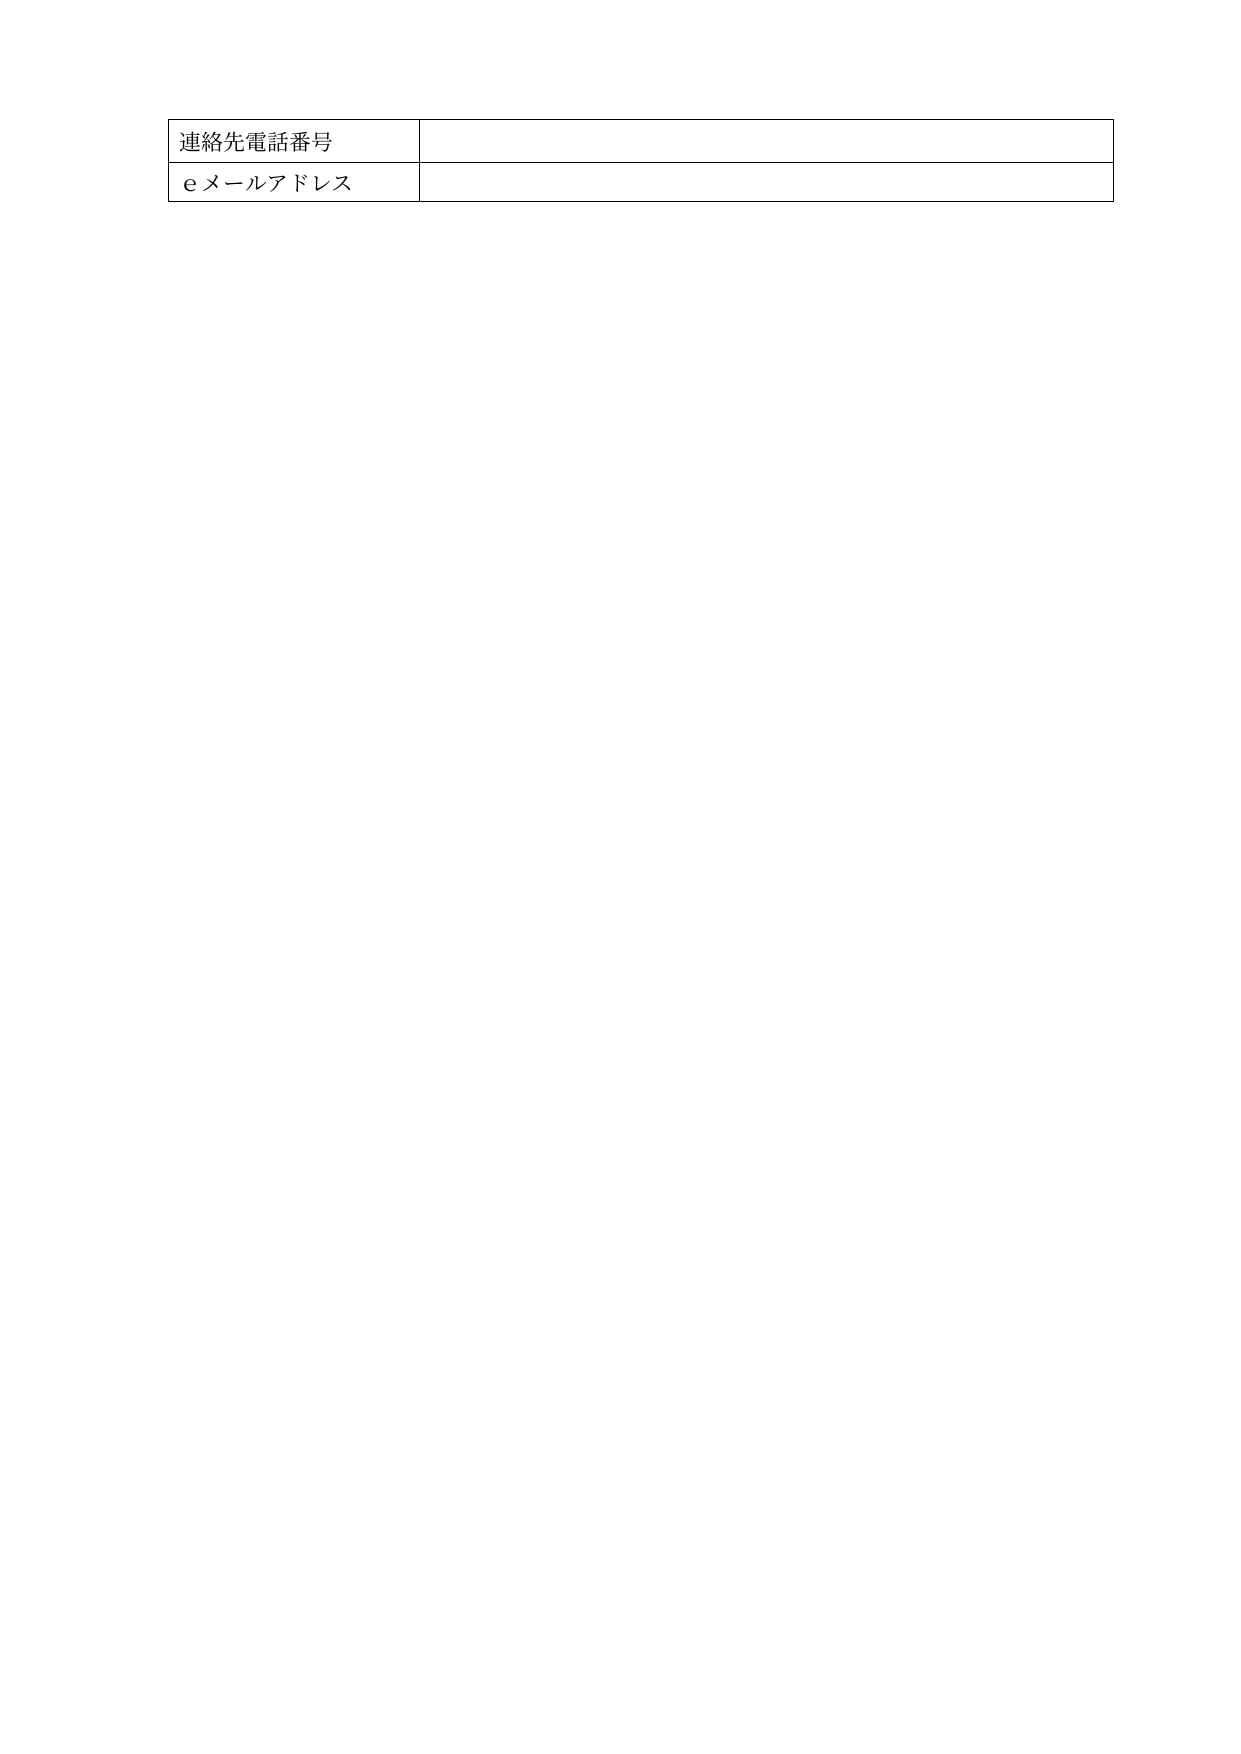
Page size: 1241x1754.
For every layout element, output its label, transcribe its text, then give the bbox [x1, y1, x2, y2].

table_cell 連絡先電話番号 [169, 120, 419, 162]
table_cell ｅメールアドレス [169, 163, 419, 201]
table_cell [420, 163, 1113, 201]
table_cell [420, 120, 1113, 162]
